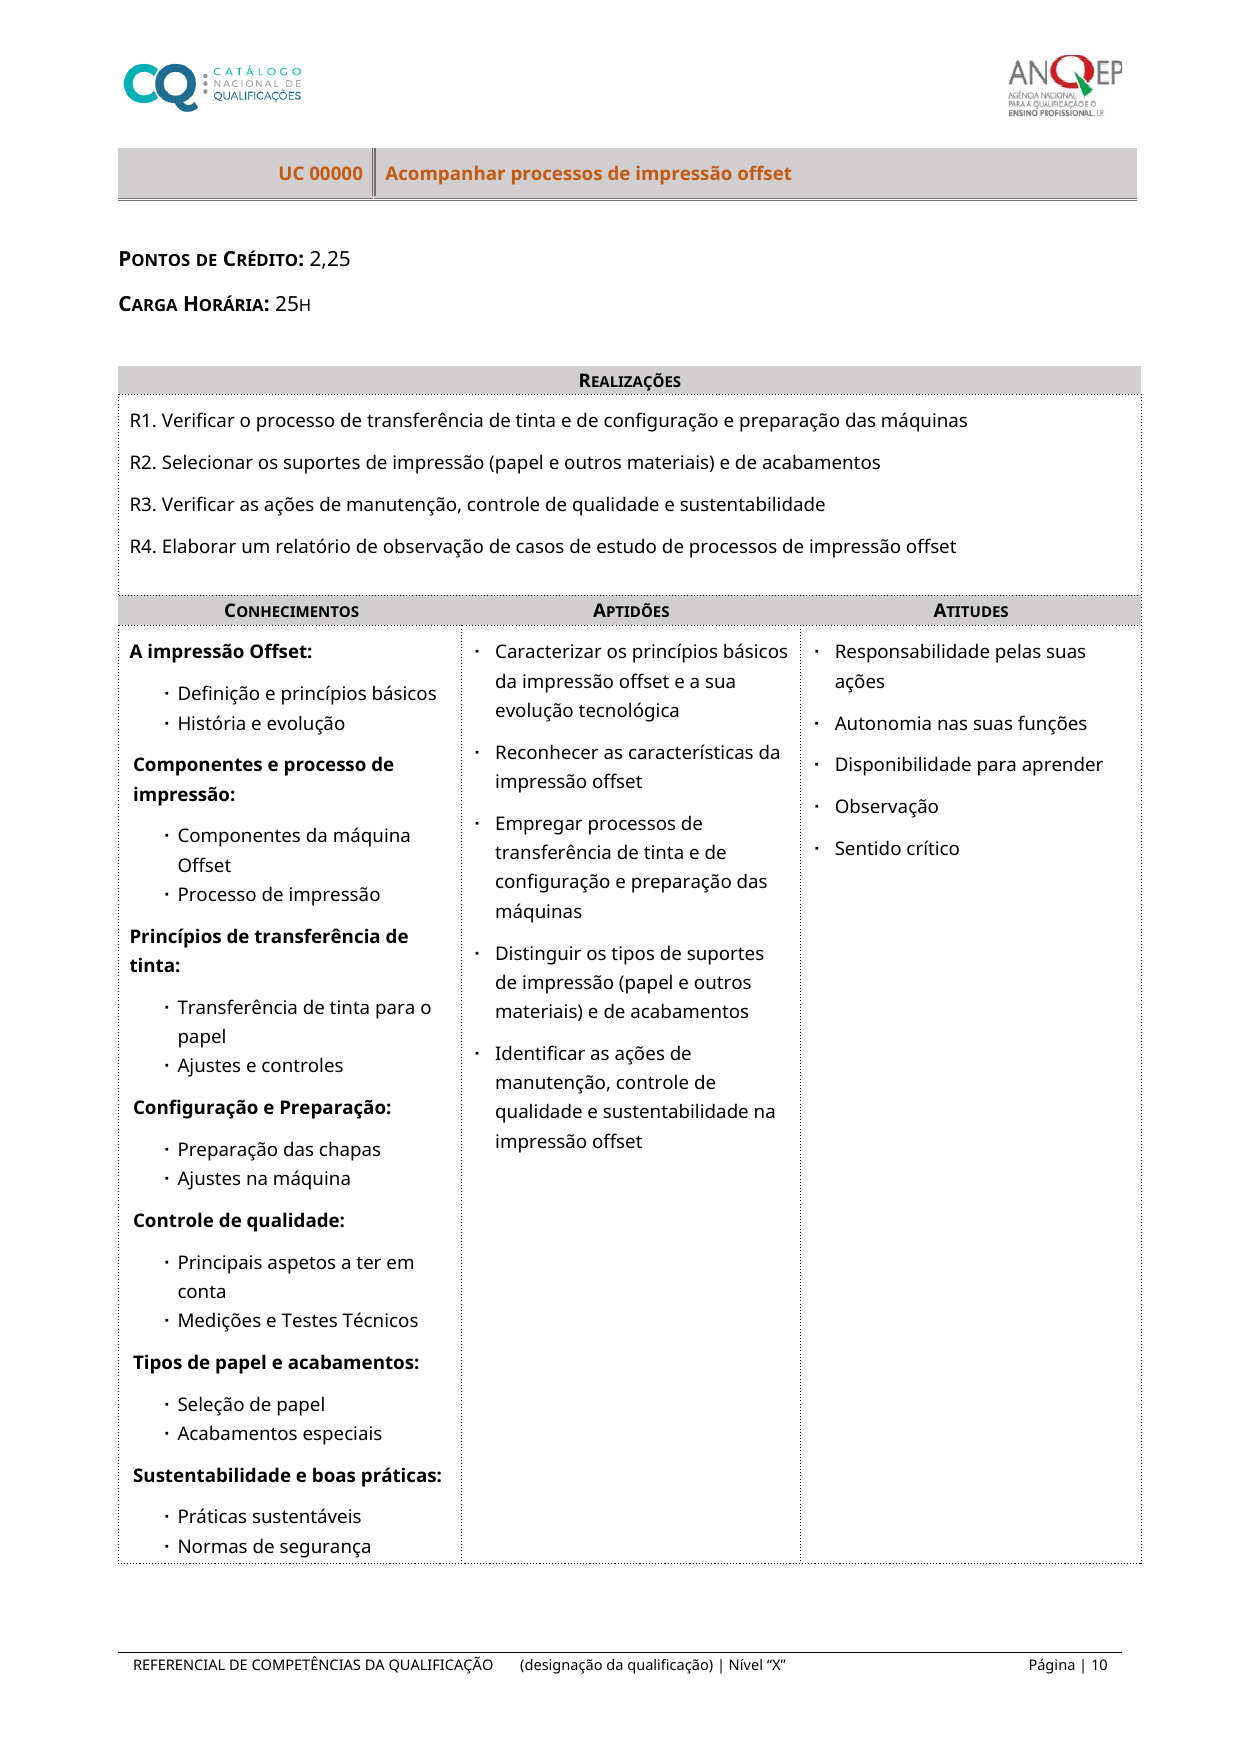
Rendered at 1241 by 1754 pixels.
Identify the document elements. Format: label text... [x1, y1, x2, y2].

table_header Realizações [118, 366, 1141, 394]
table_header Acompanhar processos de impressão offset [374, 148, 1137, 198]
table_cell Responsabilidade pelas suas ações Autonomia nas suas funções Disponibilidade para aprender Observação Sentido crítico [801, 625, 1141, 1562]
picture [1008, 55, 1123, 119]
picture [118, 46, 306, 130]
table_cell Aptidões [461, 595, 801, 625]
table_cell A impressão Offset: Definição e princípios básicos História e evolução Componentes e processo de impressão: Componentes da máquina Offset Processo de impressão Princípios de transferência de tinta: Transferência de tinta para o papel Ajustes e controles Configuração e Preparação: Preparação das chapas Ajustes na máquina Controle de qualidade: Principais aspetos a ter em conta Medições e Testes Técnicos Tipos de papel e acabamentos: Seleção de papel Acabamentos especiais Sustentabilidade e boas práticas: Práticas sustentáveis Normas de segurança [118, 625, 461, 1562]
table_header UC 00000 [118, 148, 374, 198]
text Carga Horária: 25h [118, 289, 1122, 318]
text Pontos de Crédito: 2,25 [118, 244, 1122, 272]
table_cell Conhecimentos [118, 595, 461, 625]
table_cell R1. Verificar o processo de transferência de tinta e de configuração e preparação das máquinas R2. Selecionar os suportes de impressão (papel e outros materiais) e de acabamentos R3. Verificar as ações de manutenção, controle de qualidade e sustentabilidade R4. Elaborar um relatório de observação de casos de estudo de processos de impressão offset [118, 394, 1141, 594]
table_cell Caracterizar os princípios básicos da impressão offset e a sua evolução tecnológica Reconhecer as características da impressão offset Empregar processos de transferência de tinta e de configuração e preparação das máquinas Distinguir os tipos de suportes de impressão (papel e outros materiais) e de acabamentos Identificar as ações de manutenção, controle de qualidade e sustentabilidade na impressão offset [461, 625, 801, 1562]
table_cell Atitudes [801, 595, 1141, 625]
